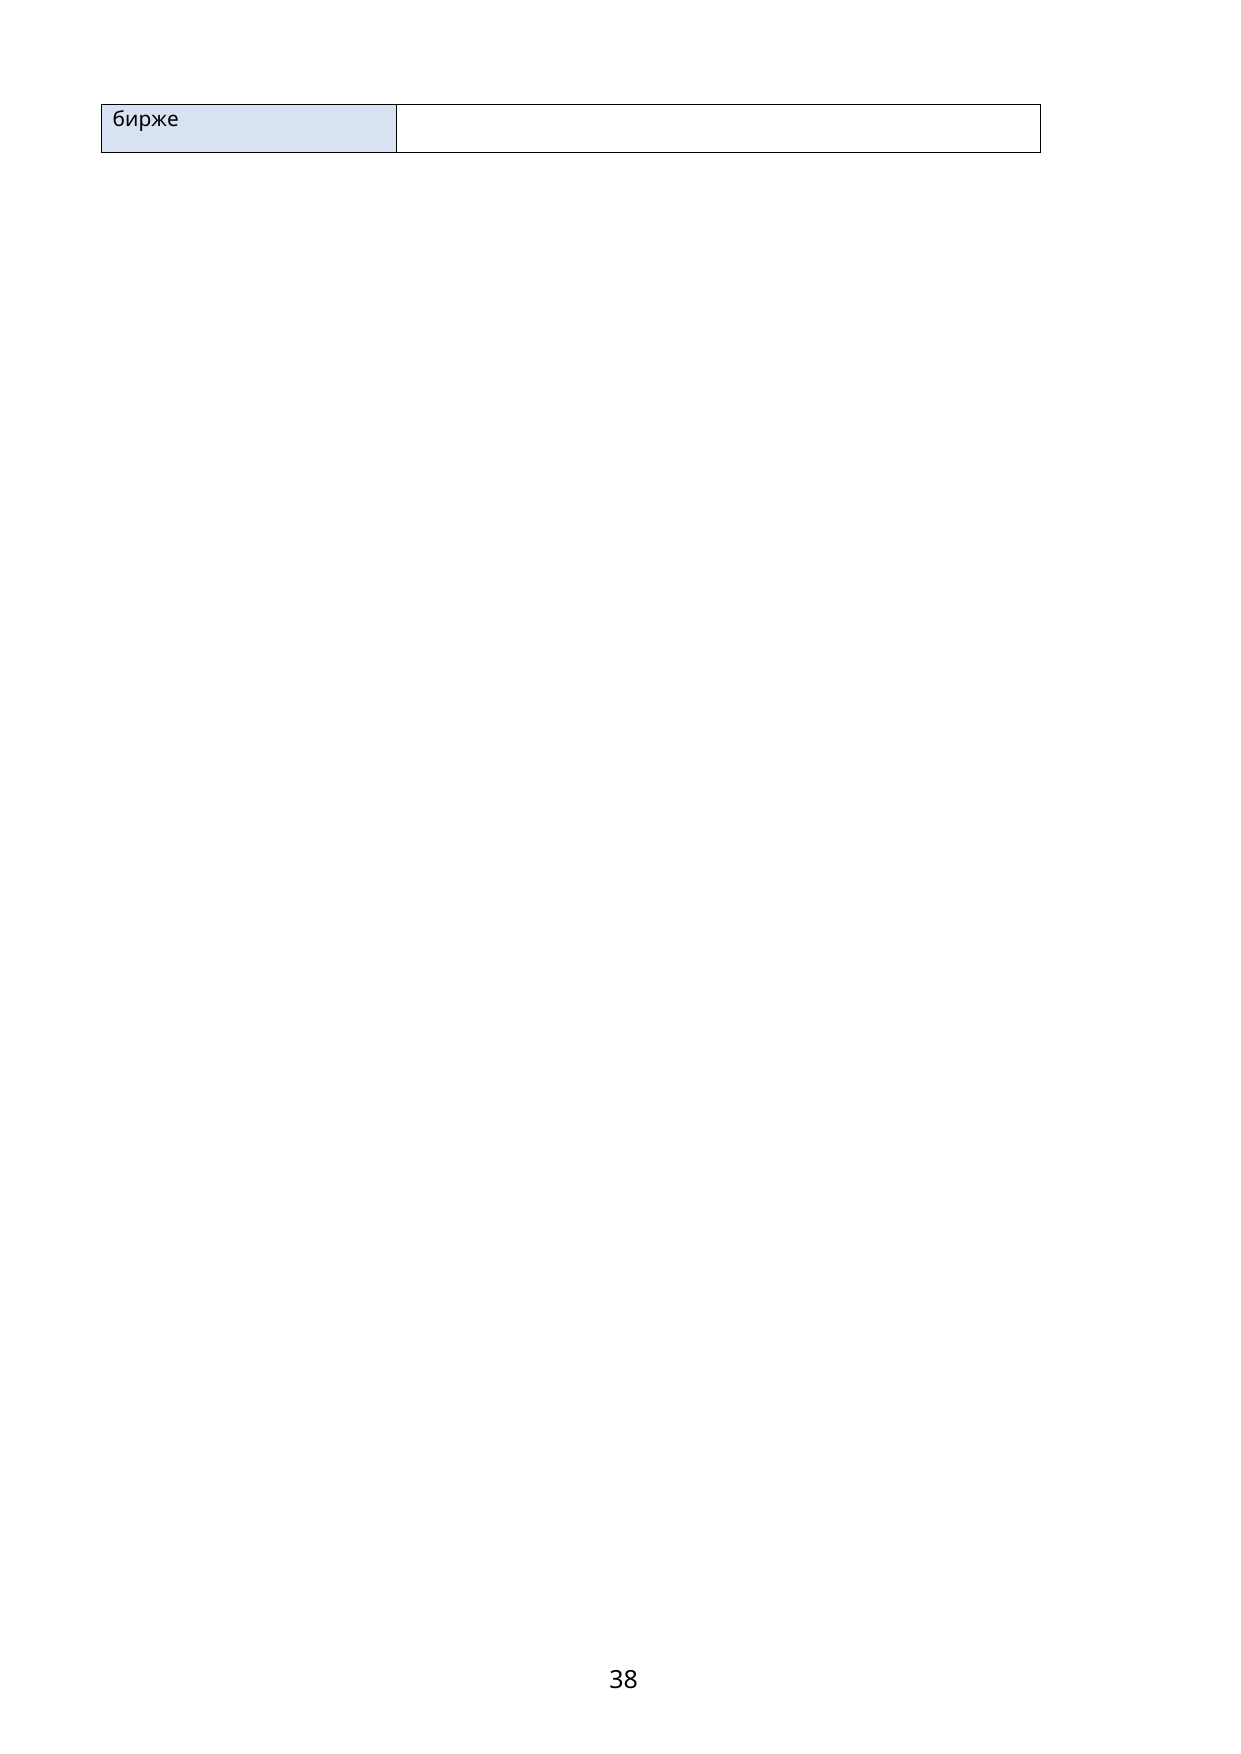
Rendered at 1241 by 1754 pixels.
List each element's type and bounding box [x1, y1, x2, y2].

table_cell [102, 105, 396, 152]
table_cell [397, 105, 1040, 152]
